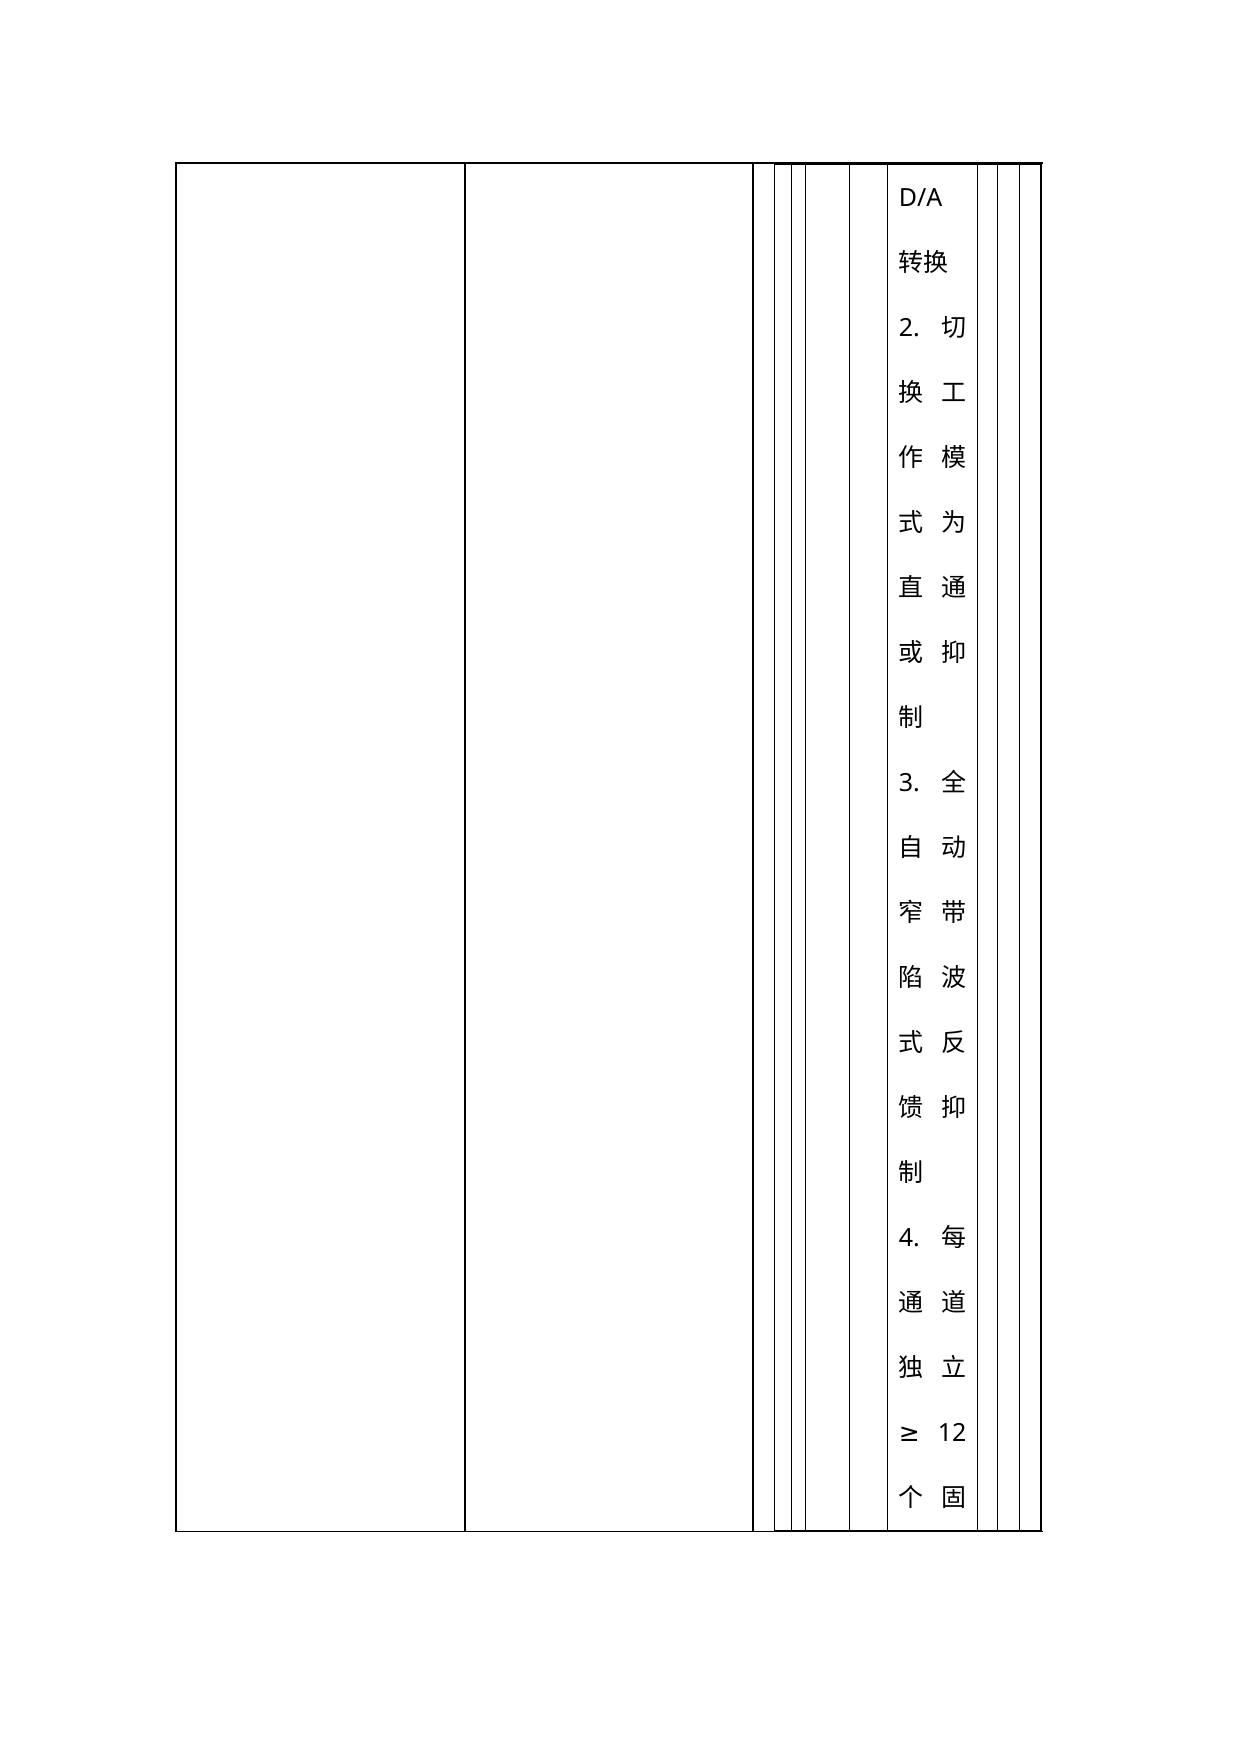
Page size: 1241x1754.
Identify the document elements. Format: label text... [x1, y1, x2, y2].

table_cell [1020, 165, 1040, 1530]
table_cell [177, 164, 464, 1531]
table_cell [792, 165, 805, 1530]
table_cell [978, 165, 997, 1530]
table_cell [850, 165, 887, 1530]
table_cell 1 [466, 164, 752, 1531]
table_cell [754, 164, 774, 1531]
table_cell [775, 165, 791, 1530]
table_cell [888, 165, 977, 1530]
